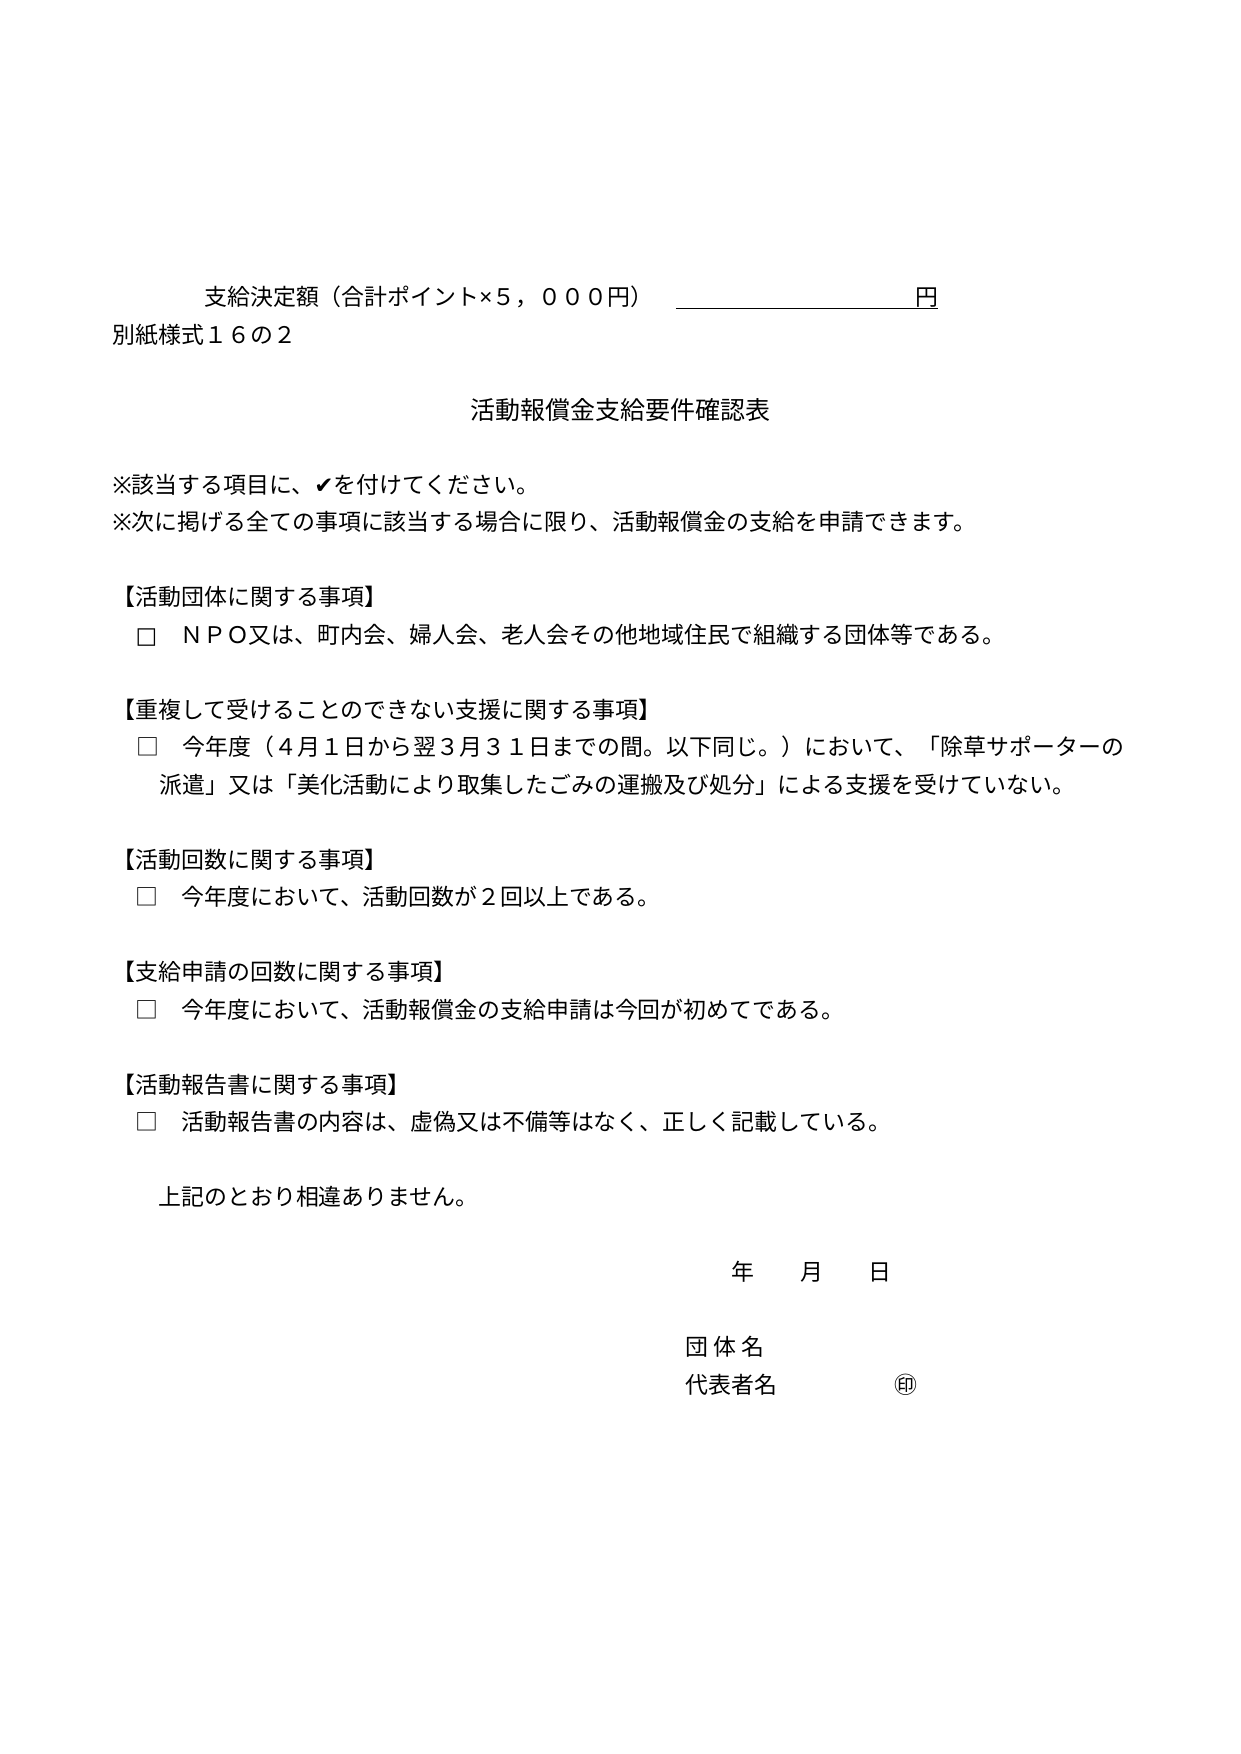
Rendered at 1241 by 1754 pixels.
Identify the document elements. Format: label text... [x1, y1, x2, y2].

text □ 今年度において、活動報償金の支給申請は今回が初めてである。 [112, 989, 1128, 1027]
text 上記のとおり相違ありません。 [112, 1177, 1128, 1214]
text 別紙様式１６の２ [112, 314, 1128, 352]
text 支給決定額（合計ポイント×５，０００円） 円 [112, 277, 1128, 314]
text 代表者名 ㊞ [112, 1364, 1128, 1402]
text ※次に掲げる全ての事項に該当する場合に限り、活動報償金の支給を申請できます。 [112, 502, 1128, 539]
text 団 体 名 [112, 1327, 1128, 1364]
text 【支給申請の回数に関する事項】 [112, 952, 1128, 989]
text 【重複して受けることのできない支援に関する事項】 [112, 689, 1128, 727]
text □ 今年度において、活動回数が２回以上である。 [112, 877, 1128, 914]
text □ 今年度（４月１日から翌３月３１日までの間。以下同じ。）において、「除草サポーターの派遣」又は「美化活動により取集したごみの運搬及び処分」による支援を受けていない。 [91, 727, 1128, 802]
text 年 月 日 [112, 1252, 1128, 1289]
text ※該当する項目に、✔を付けてください。 [112, 464, 1128, 502]
text 【活動団体に関する事項】 [112, 577, 1128, 614]
text 【活動回数に関する事項】 [112, 839, 1128, 877]
text □ ＮＰＯ又は、町内会、婦人会、老人会その他地域住民で組織する団体等である。 [112, 614, 1128, 652]
text 【活動報告書に関する事項】 [112, 1064, 1128, 1102]
text 活動報償金支給要件確認表 [112, 389, 1128, 427]
text □ 活動報告書の内容は、虚偽又は不備等はなく、正しく記載している。 [112, 1102, 1128, 1139]
